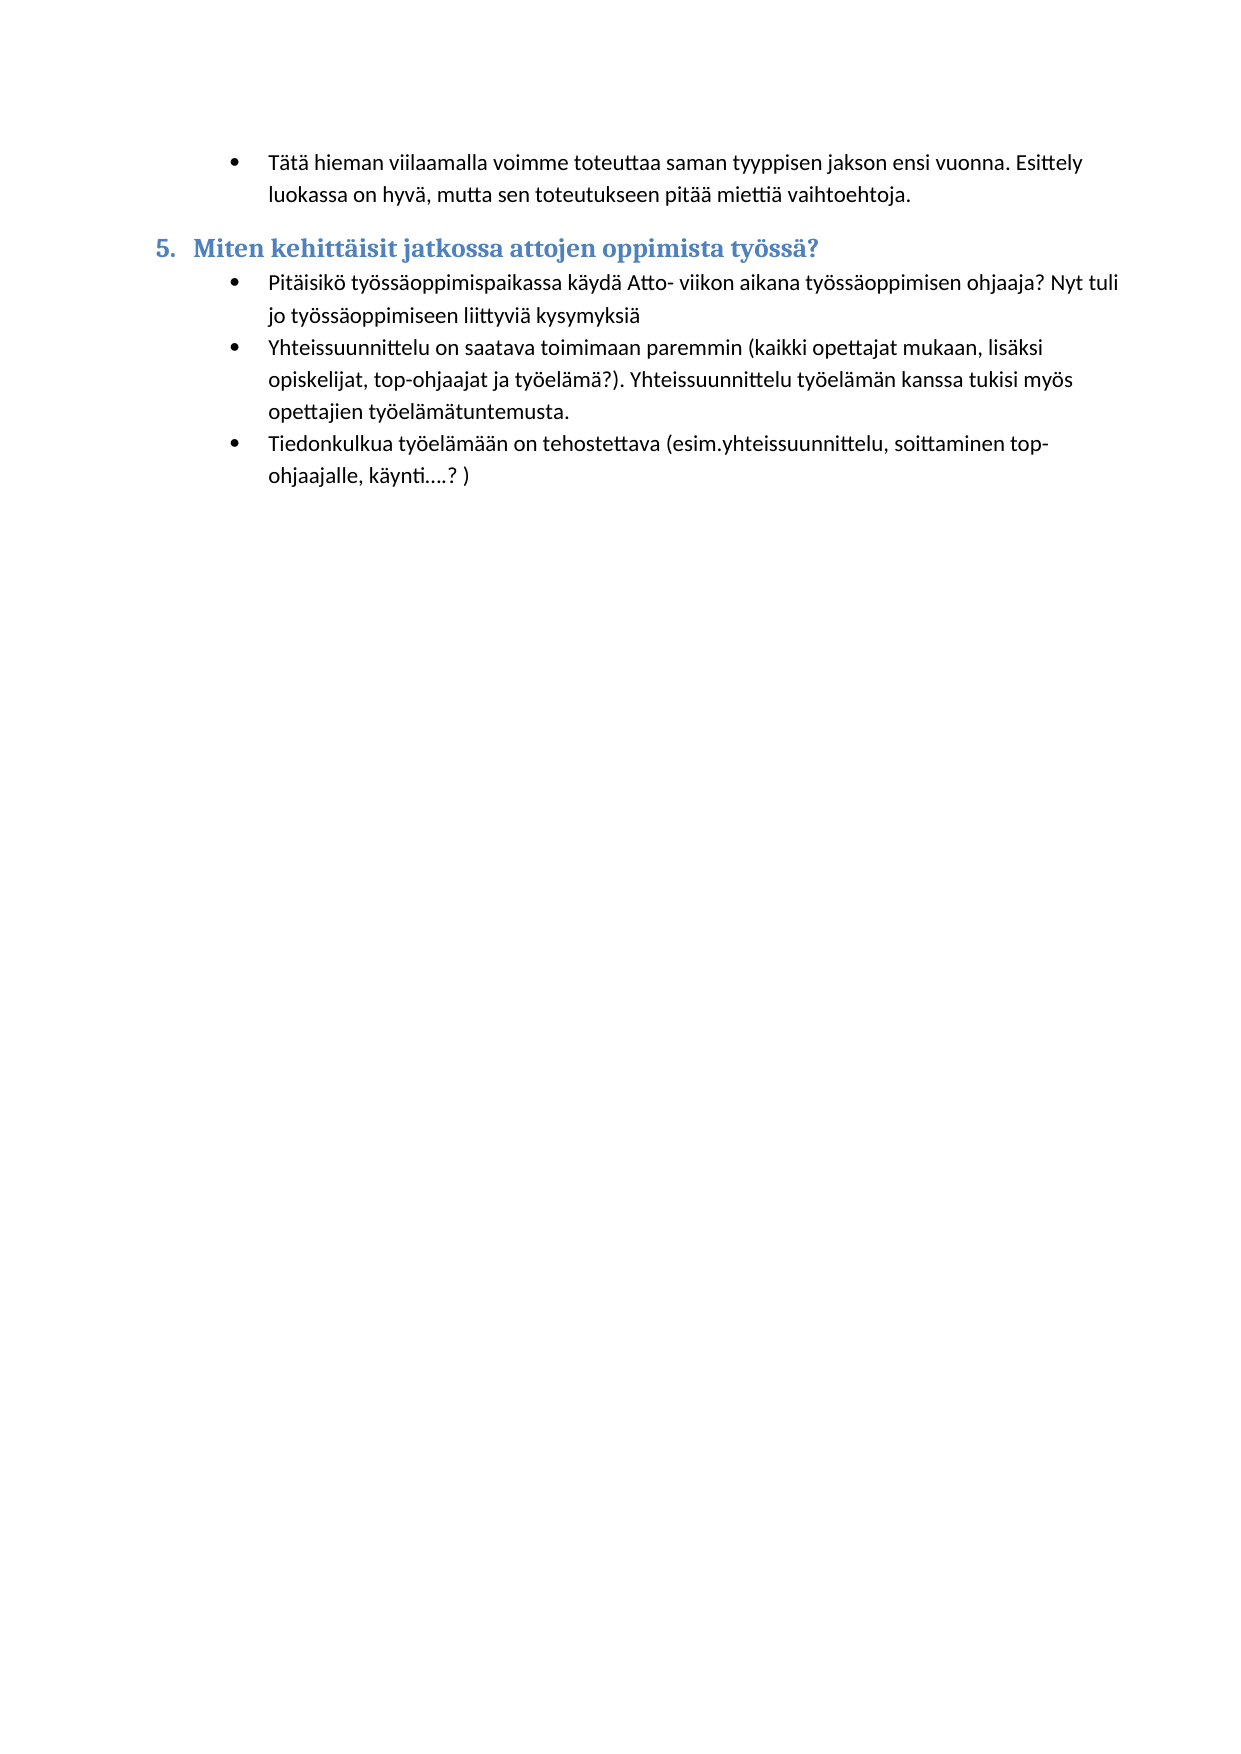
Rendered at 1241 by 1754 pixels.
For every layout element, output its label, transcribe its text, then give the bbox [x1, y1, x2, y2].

list Yhteissuunnittelu on saatava toimimaan paremmin (kaikki opettajat mukaan, lisäksi opiskelijat, top-ohjaajat ja työelämä?). Yhteissuunnittelu työelämän kanssa tukisi myös opettajien työelämätuntemusta. [231, 333, 1122, 425]
list Pitäisikö työssäoppimispaikassa käydä Atto- viikon aikana työssäoppimisen ohjaaja? Nyt tuli jo työssäoppimiseen liittyviä kysymyksiä [231, 268, 1122, 329]
subtitle Miten kehittäisit jatkossa attojen oppimista työssä? [156, 233, 1122, 264]
list Tiedonkulkua työelämään on tehostettava (esim.yhteissuunnittelu, soittaminen top-ohjaajalle, käynti….? ) [231, 429, 1122, 490]
list Tätä hieman viilaamalla voimme toteuttaa saman tyyppisen jakson ensi vuonna. Esittely luokassa on hyvä, mutta sen toteutukseen pitää miettiä vaihtoehtoja. [231, 148, 1122, 208]
